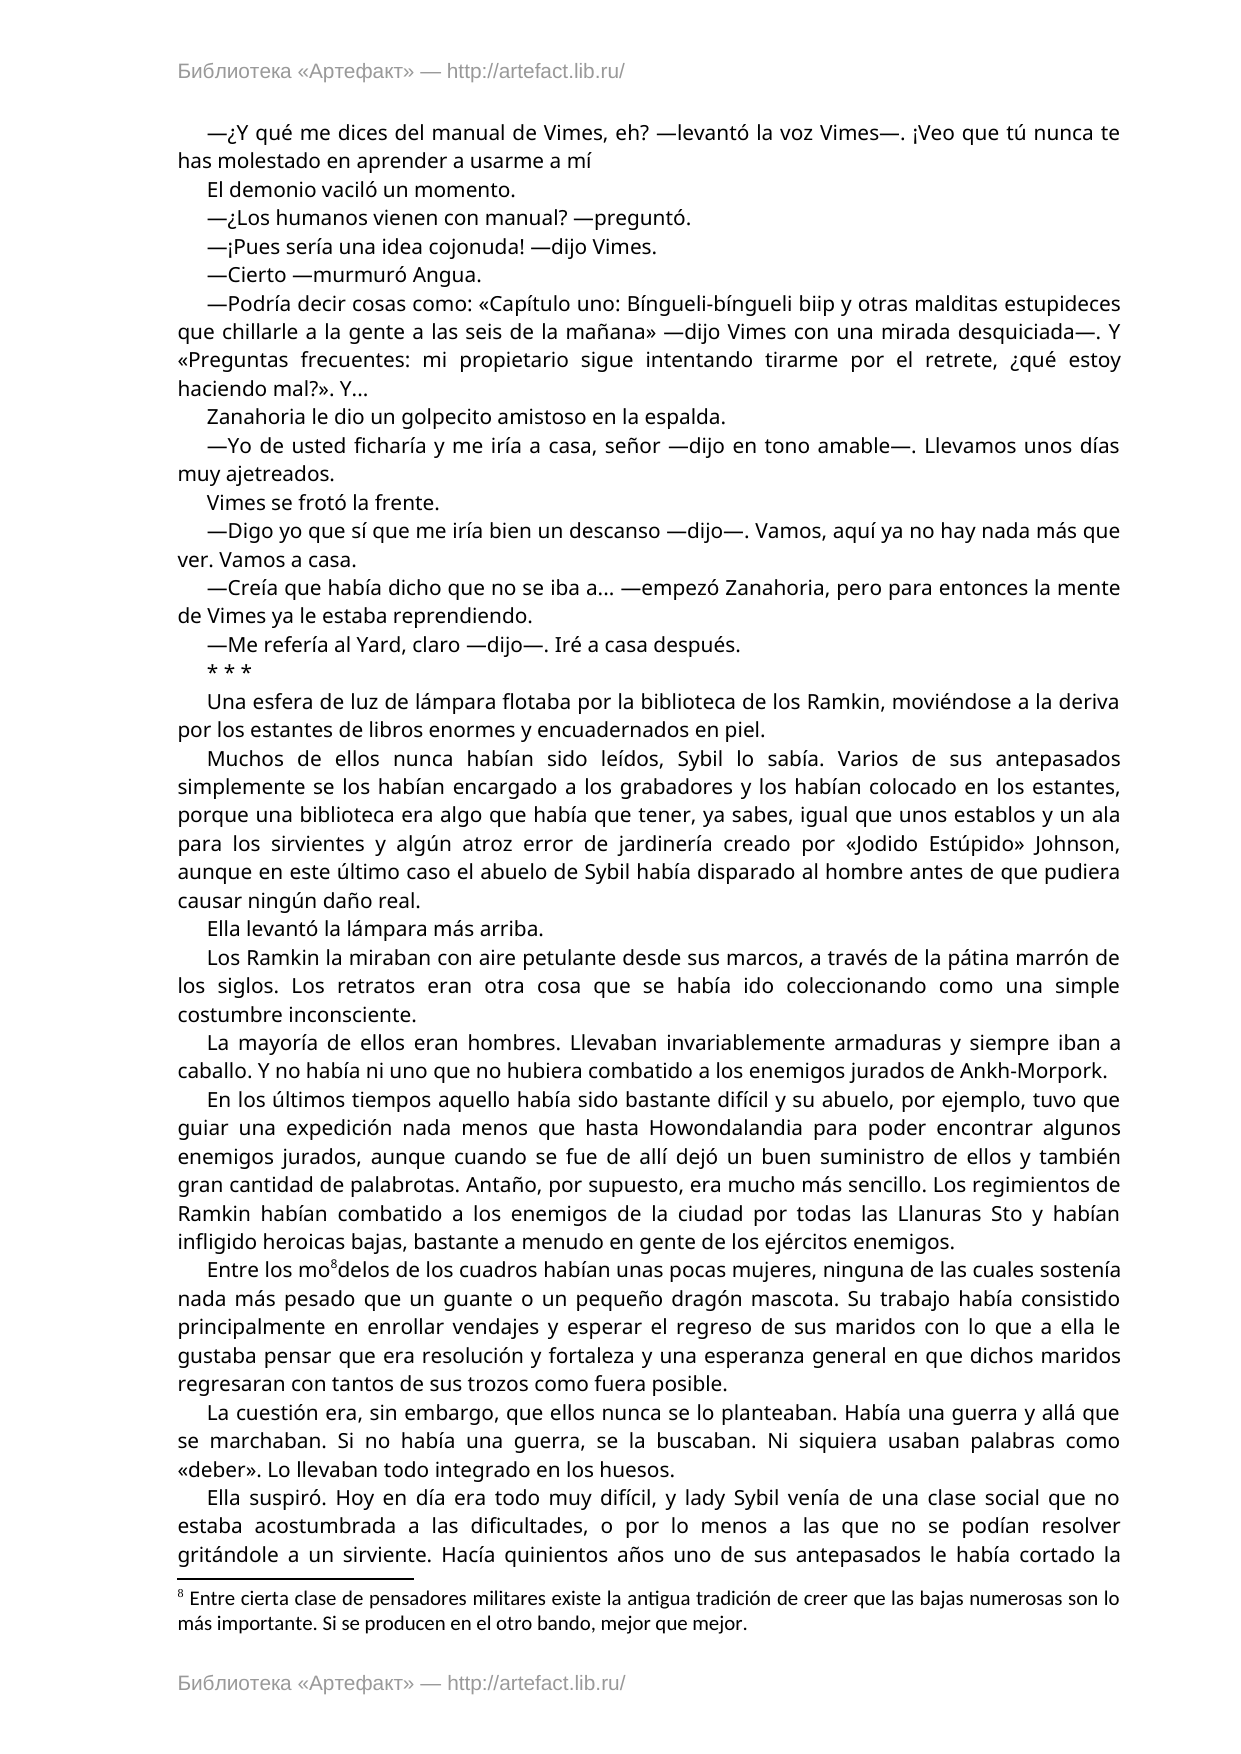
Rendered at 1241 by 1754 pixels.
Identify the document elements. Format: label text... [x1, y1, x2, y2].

text Vimes se frotó la frente. [177, 488, 1122, 516]
text La cuestión era, sin embargo, que ellos nunca se lo planteaban. Había una guerra y allá que se marchaban. Si no había una guerra, se la buscaban. Ni siquiera usaban palabras como «deber». Lo llevaban todo integrado en los huesos. [177, 1398, 1122, 1483]
text —¿Los humanos vienen con manual? —preguntó. [177, 203, 1122, 232]
text Zanahoria le dio un golpecito amistoso en la espalda. [177, 402, 1122, 431]
text El demonio vaciló un momento. [177, 175, 1122, 203]
text —¡Pues sería una idea cojonuda! —dijo Vimes. [177, 232, 1122, 260]
text Entre los modelos de los cuadros habían unas pocas mujeres, ninguna de las cuales sostenía nada más pesado que un guante o un pequeño dragón mascota. Su trabajo había consistido principalmente en enrollar vendajes y esperar el regreso de sus maridos con lo que a ella le gustaba pensar que era resolución y fortaleza y una esperanza general en que dichos maridos regresaran con tantos de sus trozos como fuera posible. [177, 1256, 1122, 1398]
text —Digo yo que sí que me iría bien un descanso —dijo—. Vamos, aquí ya no hay nada más que ver. Vamos a casa. [177, 516, 1122, 573]
text * * * [177, 658, 1122, 687]
text Muchos de ellos nunca habían sido leídos, Sybil lo sabía. Varios de sus antepasados simplemente se los habían encargado a los grabadores y los habían colocado en los estantes, porque una biblioteca era algo que había que tener, ya sabes, igual que unos establos y un ala para los sirvientes y algún atroz error de jardinería creado por «Jodido Estúpido» Johnson, aunque en este último caso el abuelo de Sybil había disparado al hombre antes de que pudiera causar ningún daño real. [177, 744, 1122, 914]
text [177, 1483, 1122, 1568]
text —Podría decir cosas como: «Capítulo uno: Bíngueli-bíngueli biip y otras malditas estupideces que chillarle a la gente a las seis de la mañana» —dijo Vimes con una mirada desquiciada—. Y «Preguntas frecuentes: mi propietario sigue intentando tirarme por el retrete, ¿qué estoy haciendo mal?». Y... [177, 289, 1122, 402]
text Ella levantó la lámpara más arriba. [177, 914, 1122, 943]
text La mayoría de ellos eran hombres. Llevaban invariablemente armaduras y siempre iban a caballo. Y no había ni uno que no hubiera combatido a los enemigos jurados de Ankh-Morpork. [177, 1028, 1122, 1085]
text En los últimos tiempos aquello había sido bastante difícil y su abuelo, por ejemplo, tuvo que guiar una expedición nada menos que hasta Howondalandia para poder encontrar algunos enemigos jurados, aunque cuando se fue de allí dejó un buen suministro de ellos y también gran cantidad de palabrotas. Antaño, por supuesto, era mucho más sencillo. Los regimientos de Ramkin habían combatido a los enemigos de la ciudad por todas las Llanuras Sto y habían infligido heroicas bajas, bastante a menudo en gente de los ejércitos enemigos. [177, 1085, 1122, 1256]
text —Yo de usted ficharía y me iría a casa, señor —dijo en tono amable—. Llevamos unos días muy ajetreados. [177, 431, 1122, 488]
text Los Ramkin la miraban con aire petulante desde sus marcos, a través de la pátina marrón de los siglos. Los retratos eran otra cosa que se había ido coleccionando como una simple costumbre inconsciente. [177, 943, 1122, 1028]
text Una esfera de luz de lámpara flotaba por la biblioteca de los Ramkin, moviéndose a la deriva por los estantes de libros enormes y encuadernados en piel. [177, 687, 1122, 744]
text —Creía que había dicho que no se iba a... —empezó Zanahoria, pero para entonces la mente de Vimes ya le estaba reprendiendo. [177, 573, 1122, 630]
text —Me refería al Yard, claro —dijo—. Iré a casa después. [177, 630, 1122, 658]
text —Cierto —murmuró Angua. [177, 260, 1122, 289]
text —¿Y qué me dices del manual de Vimes, eh? —levantó la voz Vimes—. ¡Veo que tú nunca te has molestado en aprender a usarme a mí [177, 118, 1122, 175]
